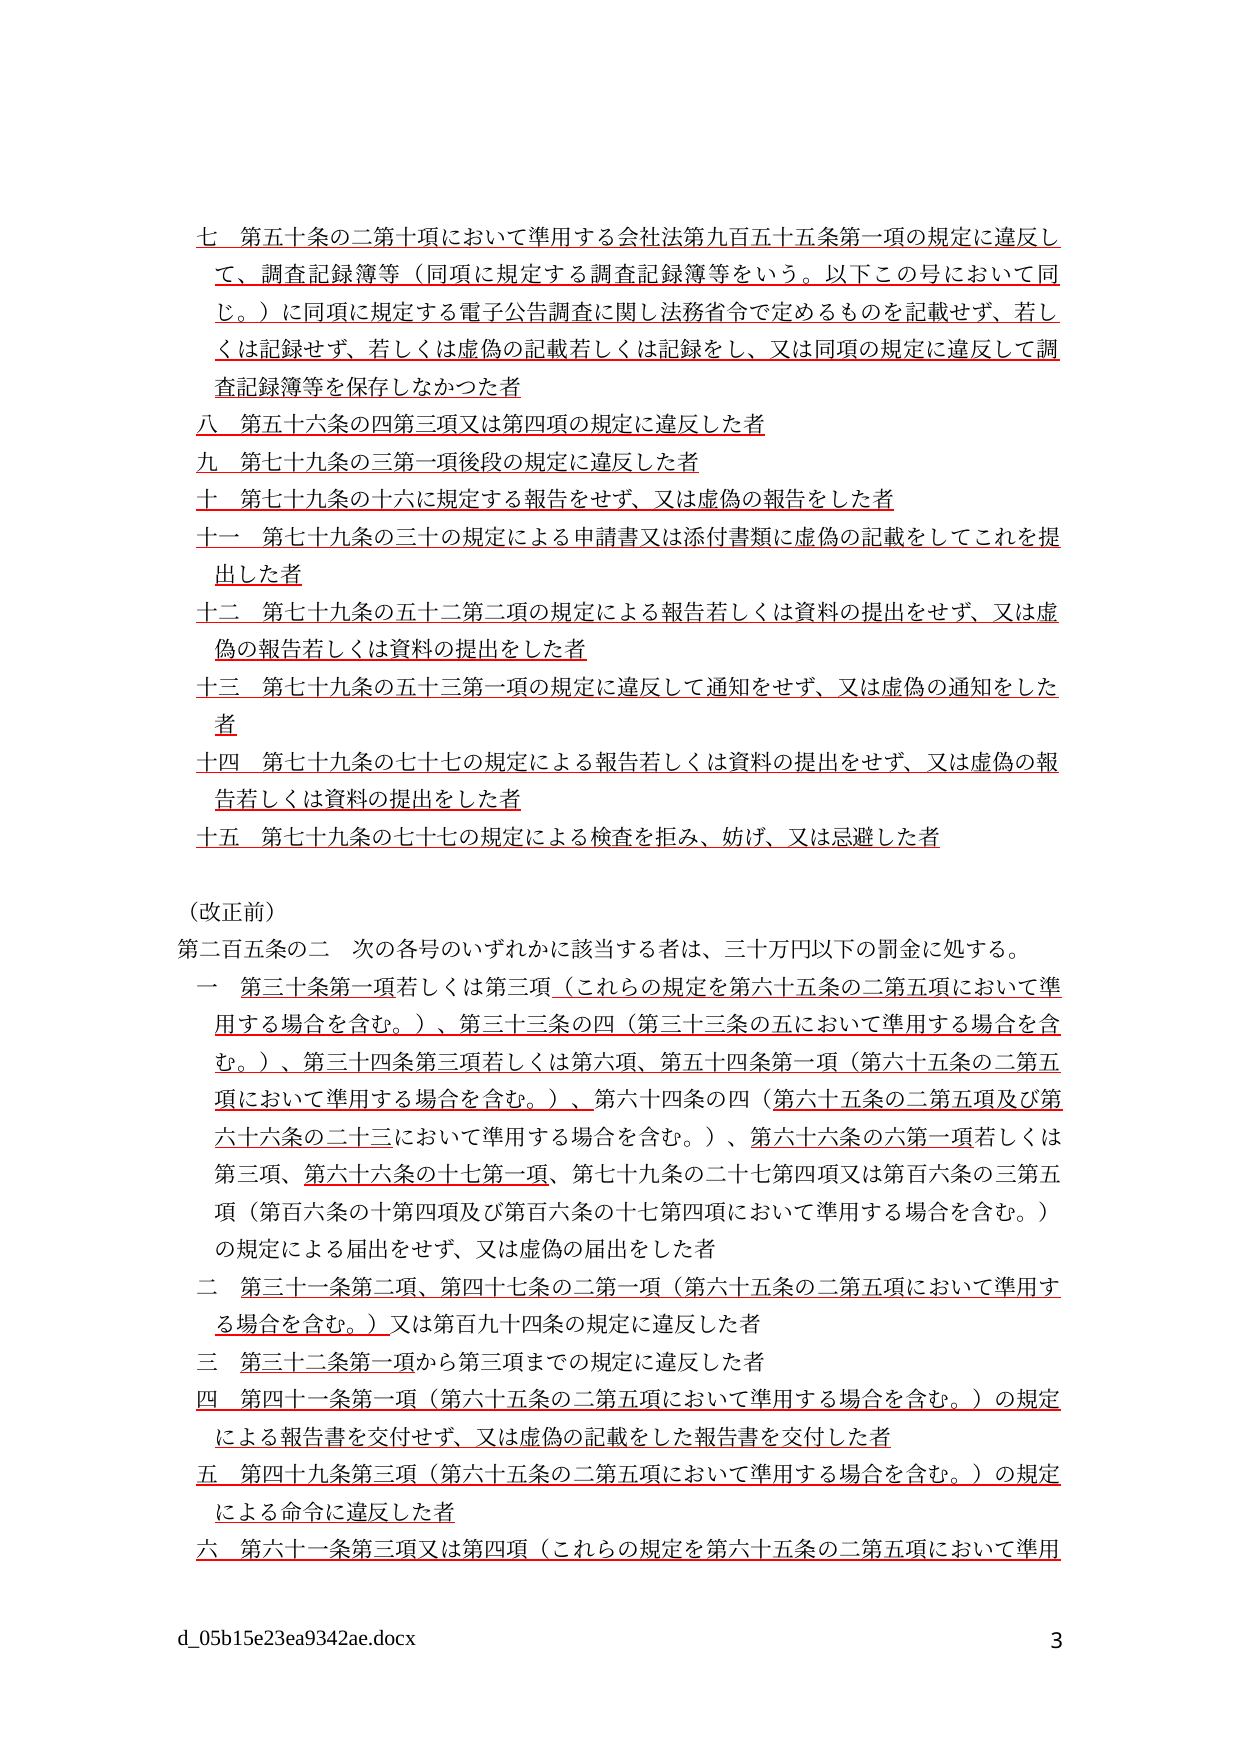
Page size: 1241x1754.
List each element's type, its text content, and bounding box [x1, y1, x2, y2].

text 一 第三十条第一項若しくは第三項（これらの規定を第六十五条の二第五項において準用する場合を含む。）、第三十三条の四（第三十三条の五において準用する場合を含む。）、第三十四条第三項若しくは第六項、第五十四条第一項（第六十五条の二第五項において準用する場合を含む。）、第六十四条の四（第六十五条の二第五項及び第六十六条の二十三において準用する場合を含む。）、第六十六条の六第一項若しくは第三項、第六十六条の十七第一項、第七十九条の二十七第四項又は第百六条の三第五項（第百六条の十第四項及び第百六条の十七第四項において準用する場合を含む。）の規定による届出をせず、又は虚偽の届出をした者 [196, 967, 1063, 1267]
text 九 第七十九条の三第一項後段の規定に違反した者 [196, 442, 1063, 479]
text 十三 第七十九条の五十三第一項の規定に違反して通知をせず、又は虚偽の通知をした者 [196, 667, 1063, 742]
text 三 第三十二条第一項から第三項までの規定に違反した者 [196, 1342, 1063, 1379]
text 十 第七十九条の十六に規定する報告をせず、又は虚偽の報告をした者 [196, 479, 1063, 517]
text （改正前） [177, 892, 1063, 929]
text 七 第五十条の二第十項において準用する会社法第九百五十五条第一項の規定に違反して、調査記録簿等（同項に規定する調査記録簿等をいう。以下この号において同じ。）に同項に規定する電子公告調査に関し法務省令で定めるものを記載せず、若しくは記録せず、若しくは虚偽の記載若しくは記録をし、又は同項の規定に違反して調査記録簿等を保存しなかつた者 [196, 217, 1063, 404]
text 八 第五十六条の四第三項又は第四項の規定に違反した者 [196, 404, 1063, 442]
text 十一 第七十九条の三十の規定による申請書又は添付書類に虚偽の記載をしてこれを提出した者 [196, 517, 1063, 592]
text 十四 第七十九条の七十七の規定による報告若しくは資料の提出をせず、又は虚偽の報告若しくは資料の提出をした者 [196, 742, 1063, 817]
text 第二百五条の二 次の各号のいずれかに該当する者は、三十万円以下の罰金に処する。 [177, 929, 1063, 967]
text 十五 第七十九条の七十七の規定による検査を拒み、妨げ、又は忌避した者 [196, 817, 1063, 854]
text 十二 第七十九条の五十二第二項の規定による報告若しくは資料の提出をせず、又は虚偽の報告若しくは資料の提出をした者 [196, 592, 1063, 667]
text 五 第四十九条第三項（第六十五条の二第五項において準用する場合を含む。）の規定による命令に違反した者 [196, 1454, 1063, 1529]
text 四 第四十一条第一項（第六十五条の二第五項において準用する場合を含む。）の規定による報告書を交付せず、又は虚偽の記載をした報告書を交付した者 [196, 1379, 1063, 1454]
text 二 第三十一条第二項、第四十七条の二第一項（第六十五条の二第五項において準用する場合を含む。）又は第百九十四条の規定に違反した者 [196, 1267, 1063, 1342]
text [196, 1529, 1063, 1567]
